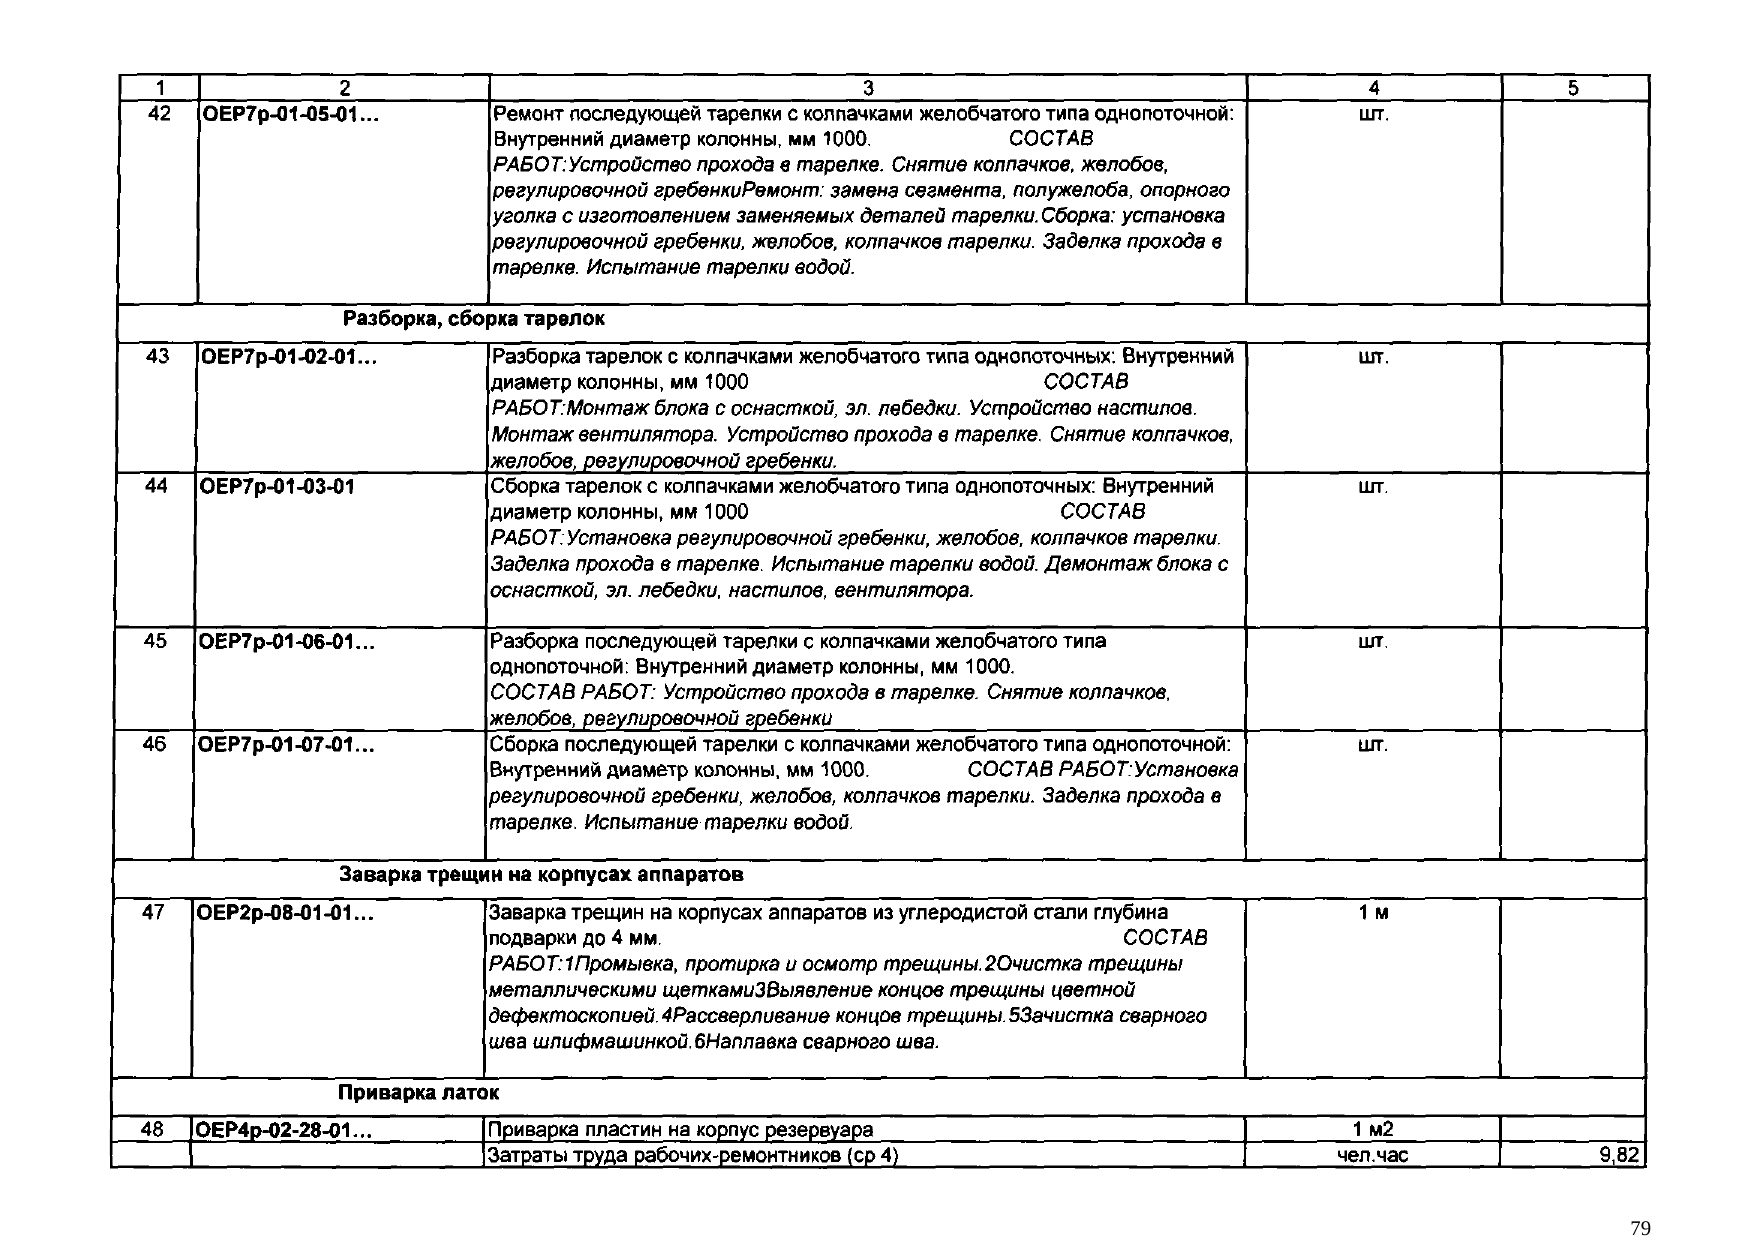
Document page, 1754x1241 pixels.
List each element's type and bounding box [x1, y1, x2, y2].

picture [109, 73, 1651, 1169]
